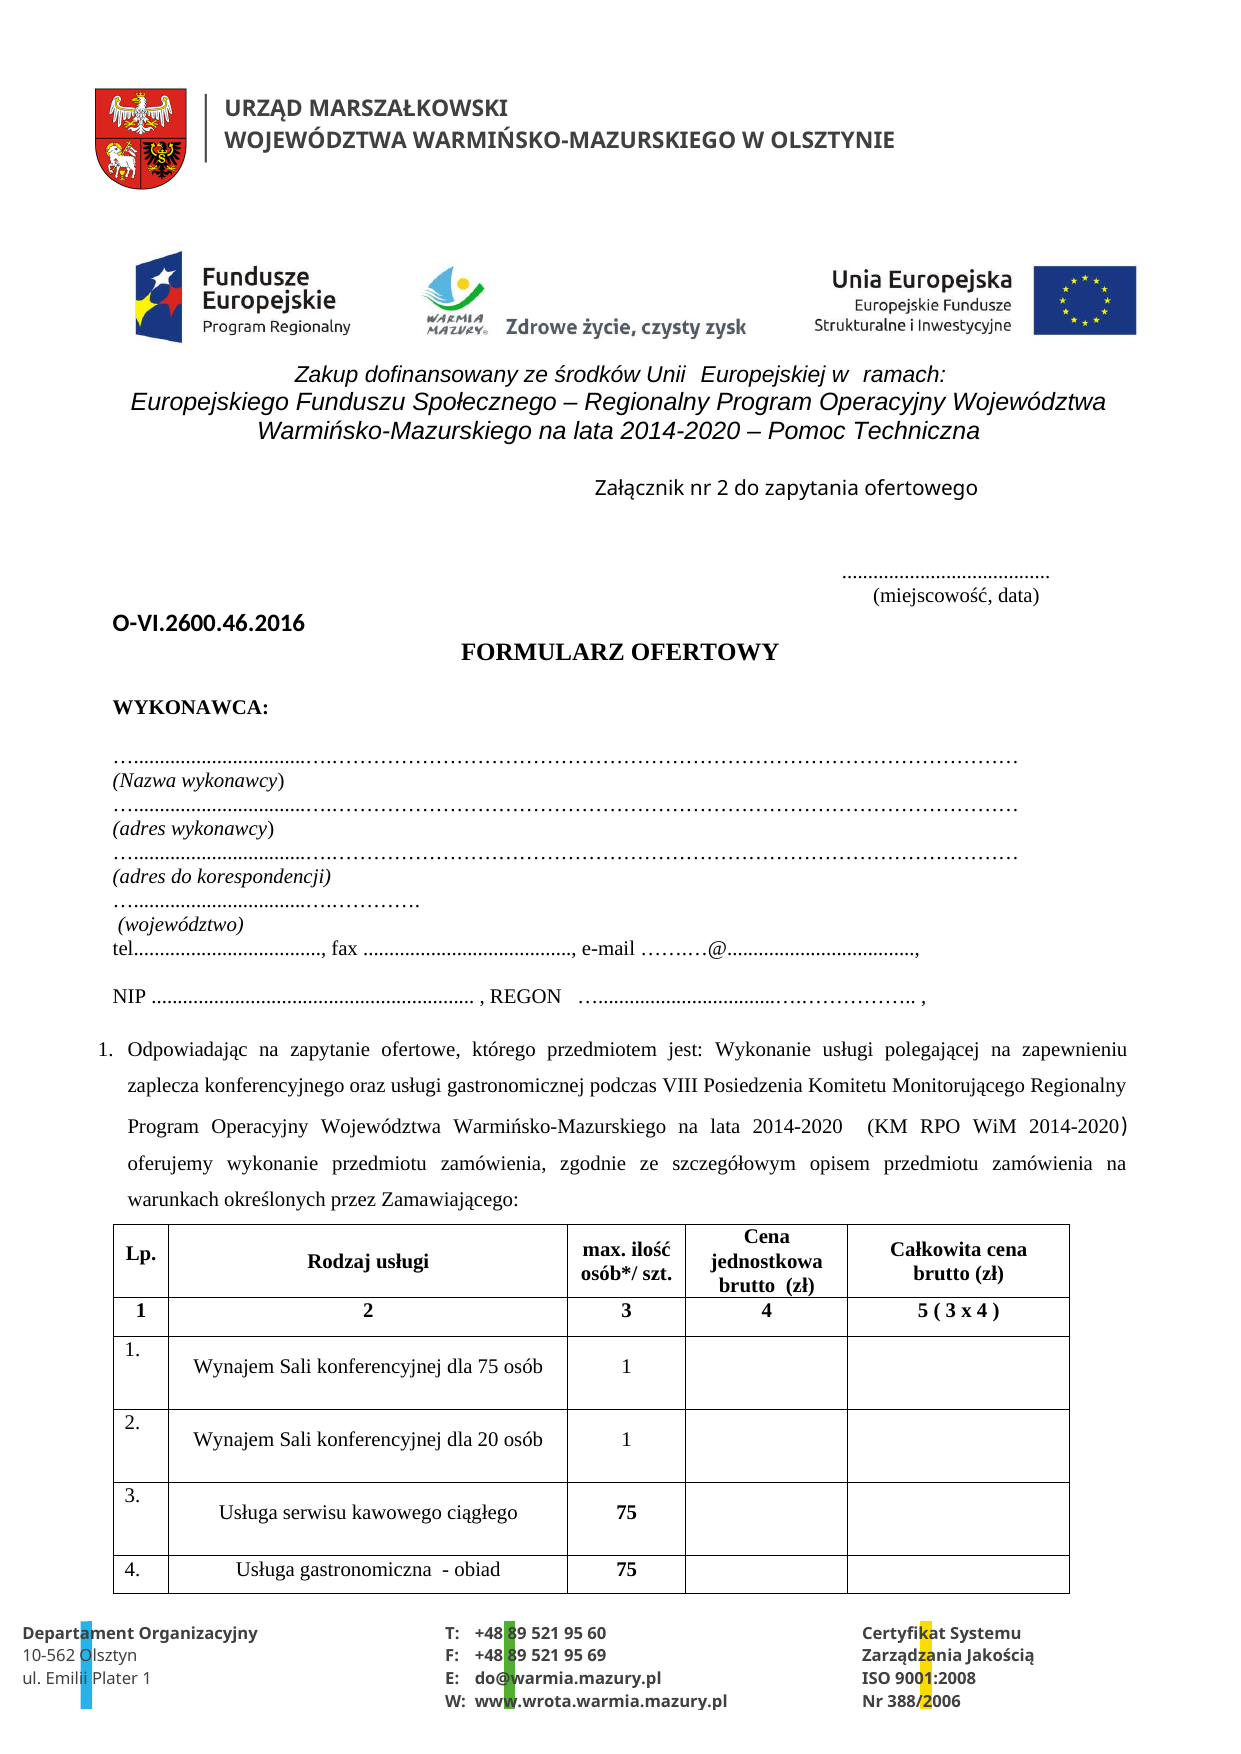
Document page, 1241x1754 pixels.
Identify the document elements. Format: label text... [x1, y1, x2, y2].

table_cell 75 [568, 1556, 685, 1592]
table_cell 1 [568, 1410, 685, 1482]
table_cell Wynajem Sali konferencyjnej dla 20 osób [169, 1410, 567, 1482]
table_cell 75 [568, 1483, 685, 1555]
text NIP .............................................................. , REGON …..................................….…………….. , [112, 984, 1128, 1008]
text O-VI.2600.46.2016 [112, 607, 1128, 637]
text Europejskiego Funduszu Społecznego – Regionalny Program Operacyjny Województwa Warmińsko-Mazurskiego na lata 2014-2020 – Pomoc Techniczna [112, 387, 1128, 445]
table_cell [114, 1410, 168, 1482]
table_cell 3 [568, 1298, 685, 1336]
table_cell [686, 1410, 847, 1482]
table_cell 4 [686, 1298, 847, 1336]
table_header Lp. [114, 1225, 168, 1297]
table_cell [169, 1556, 567, 1592]
picture [112, 227, 1160, 366]
table_cell [114, 1337, 168, 1409]
table_cell Wynajem Sali konferencyjnej dla 75 osób [169, 1337, 567, 1409]
text ........................................ [112, 559, 1128, 583]
table_cell [848, 1483, 1069, 1555]
table_cell [686, 1483, 847, 1555]
table_cell [686, 1337, 847, 1409]
text ….................................….……………………………………………………………………………………… [112, 840, 1128, 864]
table_cell [848, 1556, 1069, 1592]
text FORMULARZ OFERTOWY [112, 637, 1128, 666]
list Odpowiadając na zapytanie ofertowe, którego przedmiotem jest: Wykonanie usługi polegającej na zapewnieniu zaplecza konferencyjnego oraz usługi gastronomicznej podczas VIII Posiedzenia Komitetu Monitorującego Regionalny Program Operacyjny Województwa Warmińsko-Mazurskiego na lata 2014-2020 (KM RPO WiM 2014-2020) oferujemy wykonanie przedmiotu zamówienia, zgodnie ze szczegółowym opisem przedmiotu zamówienia na warunkach określonych przez Zamawiającego: [98, 1037, 1128, 1211]
text tel...................................., fax ........................................, e-mail …….…@...................................., [112, 936, 1128, 960]
table_cell [848, 1337, 1069, 1409]
table_cell [848, 1410, 1069, 1482]
text (miejscowość, data) [112, 583, 1128, 607]
table_cell Usługa serwisu kawowego ciągłego [169, 1483, 567, 1555]
table_cell 1 [568, 1337, 685, 1409]
table_cell [114, 1483, 168, 1555]
text (adres do korespondencji) [112, 864, 1128, 888]
table_header Cena jednostkowa brutto (zł) [686, 1225, 847, 1297]
text (Nazwa wykonawcy) [112, 768, 1128, 792]
text (województwo) [112, 912, 1128, 936]
table_header max. ilość osób*/ szt. [568, 1225, 685, 1297]
text Załącznik nr 2 do zapytania ofertowego [112, 473, 1128, 501]
text WYKONAWCA: [112, 695, 1128, 719]
table_cell 2 [169, 1298, 567, 1336]
text ….................................….…………. [112, 888, 1128, 912]
text ….................................….……………………………………………………………………………………… [112, 792, 1128, 816]
text ….................................….……………………………………………………………………………………… [112, 744, 1128, 768]
text Zakup dofinansowany ze środków Unii Europejskiej w ramach: [112, 361, 1128, 387]
picture [0, 0, 225, 207]
table_cell 1 [114, 1298, 168, 1336]
table_cell [686, 1556, 847, 1592]
text (adres wykonawcy) [112, 816, 1128, 840]
table_header Rodzaj usługi [169, 1225, 567, 1297]
table_header Całkowita cena brutto (zł) [848, 1225, 1069, 1297]
table_cell 5 ( 3 x 4 ) [848, 1298, 1069, 1336]
table_cell [114, 1556, 168, 1592]
